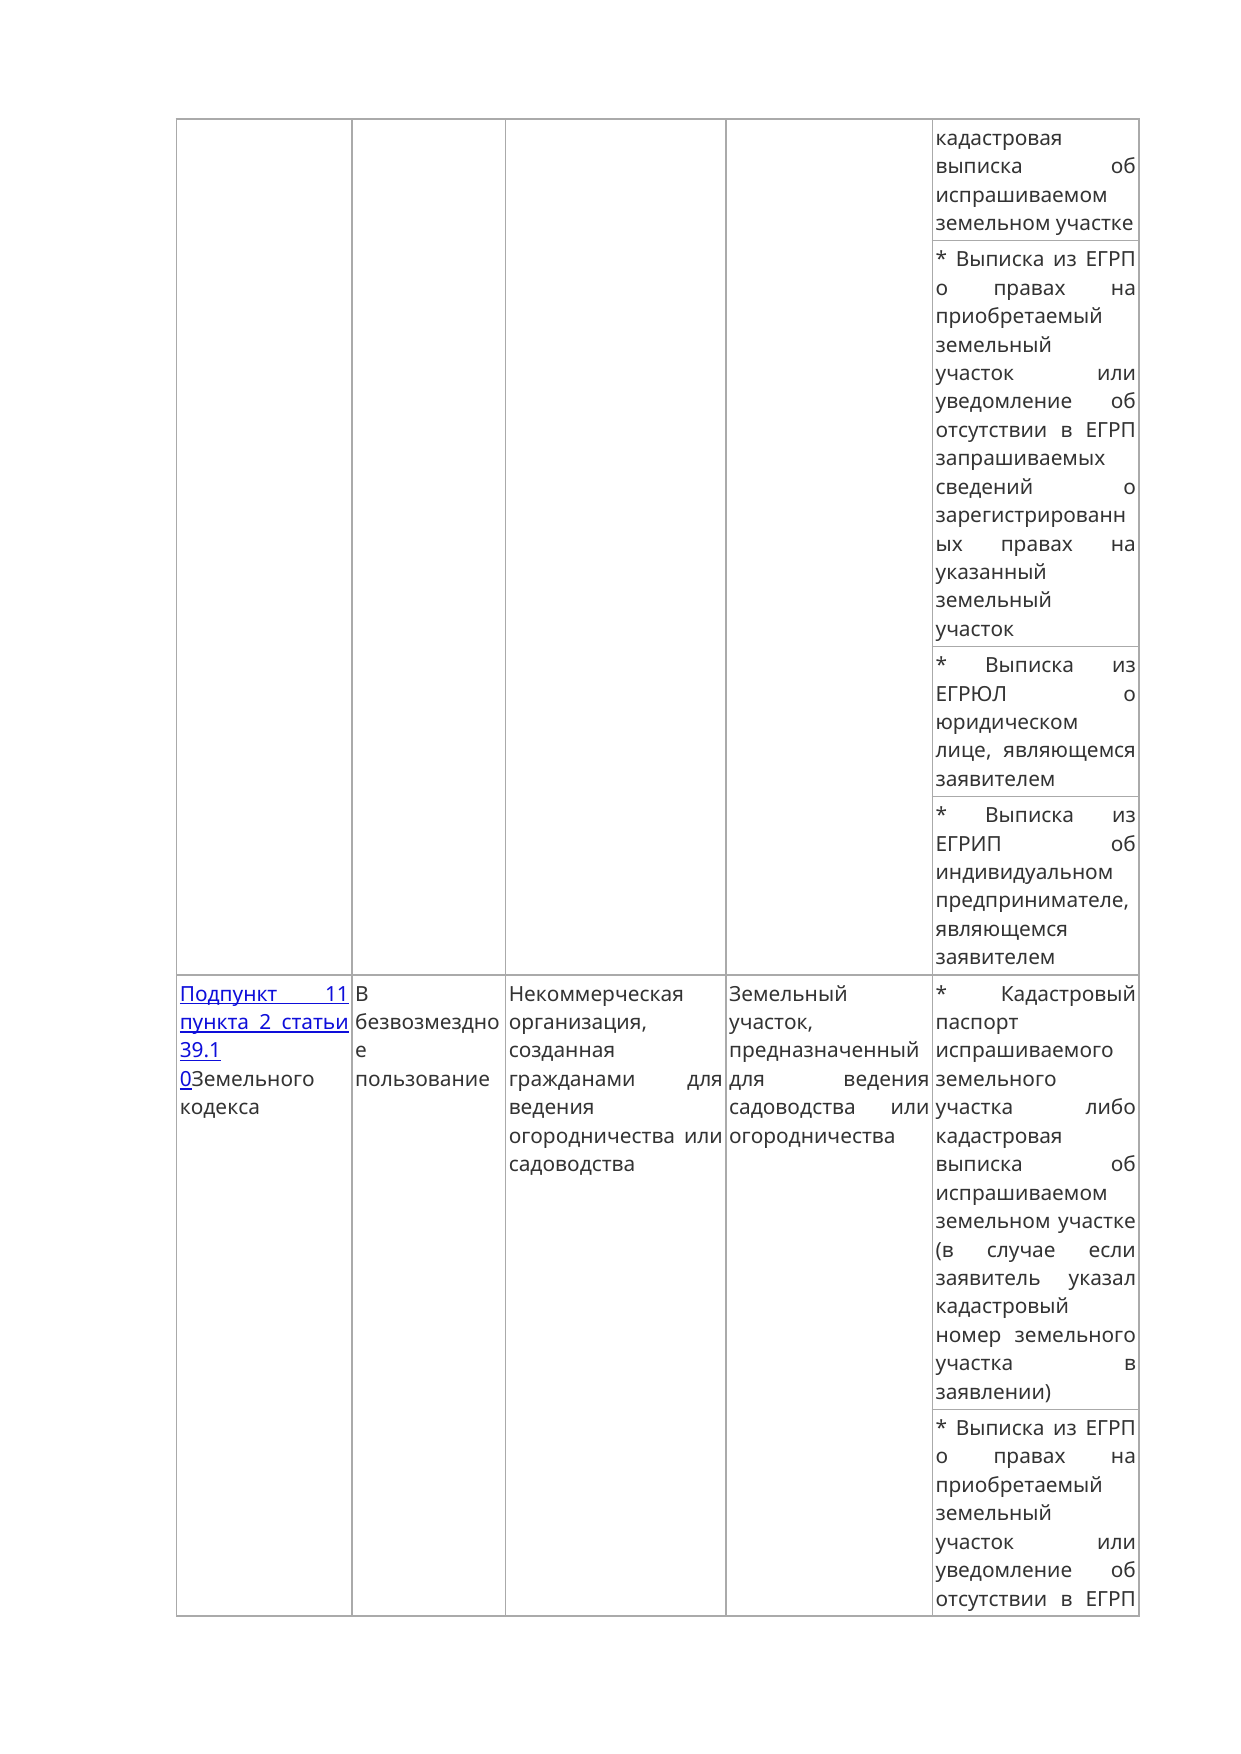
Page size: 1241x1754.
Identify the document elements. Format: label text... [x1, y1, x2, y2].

table_cell * Выписка из ЕГРИП об индивидуальном предпринимателе, являющемся заявителем [933, 797, 1138, 974]
table_cell Некоммерческая организация, созданная гражданами для ведения огородничества или садоводства [506, 976, 725, 1615]
table_cell * Выписка из ЕГРЮЛ о юридическом лице, являющемся заявителем [933, 647, 1138, 796]
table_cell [933, 120, 1138, 240]
table_cell Подпункт 11 пункта 2 статьи 39.10Земельного кодекса [177, 976, 351, 1615]
table_cell Земельный участок, предназначенный для ведения садоводства или огородничества [727, 976, 932, 1615]
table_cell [933, 1410, 1138, 1615]
table_cell * Кадастровый паспорт испрашиваемого земельного участка либо кадастровая выписка об испрашиваемом земельном участке (в случае если заявитель указал кадастровый номер земельного участка в заявлении) [933, 976, 1138, 1408]
table_cell В безвозмездное пользование [353, 976, 505, 1615]
